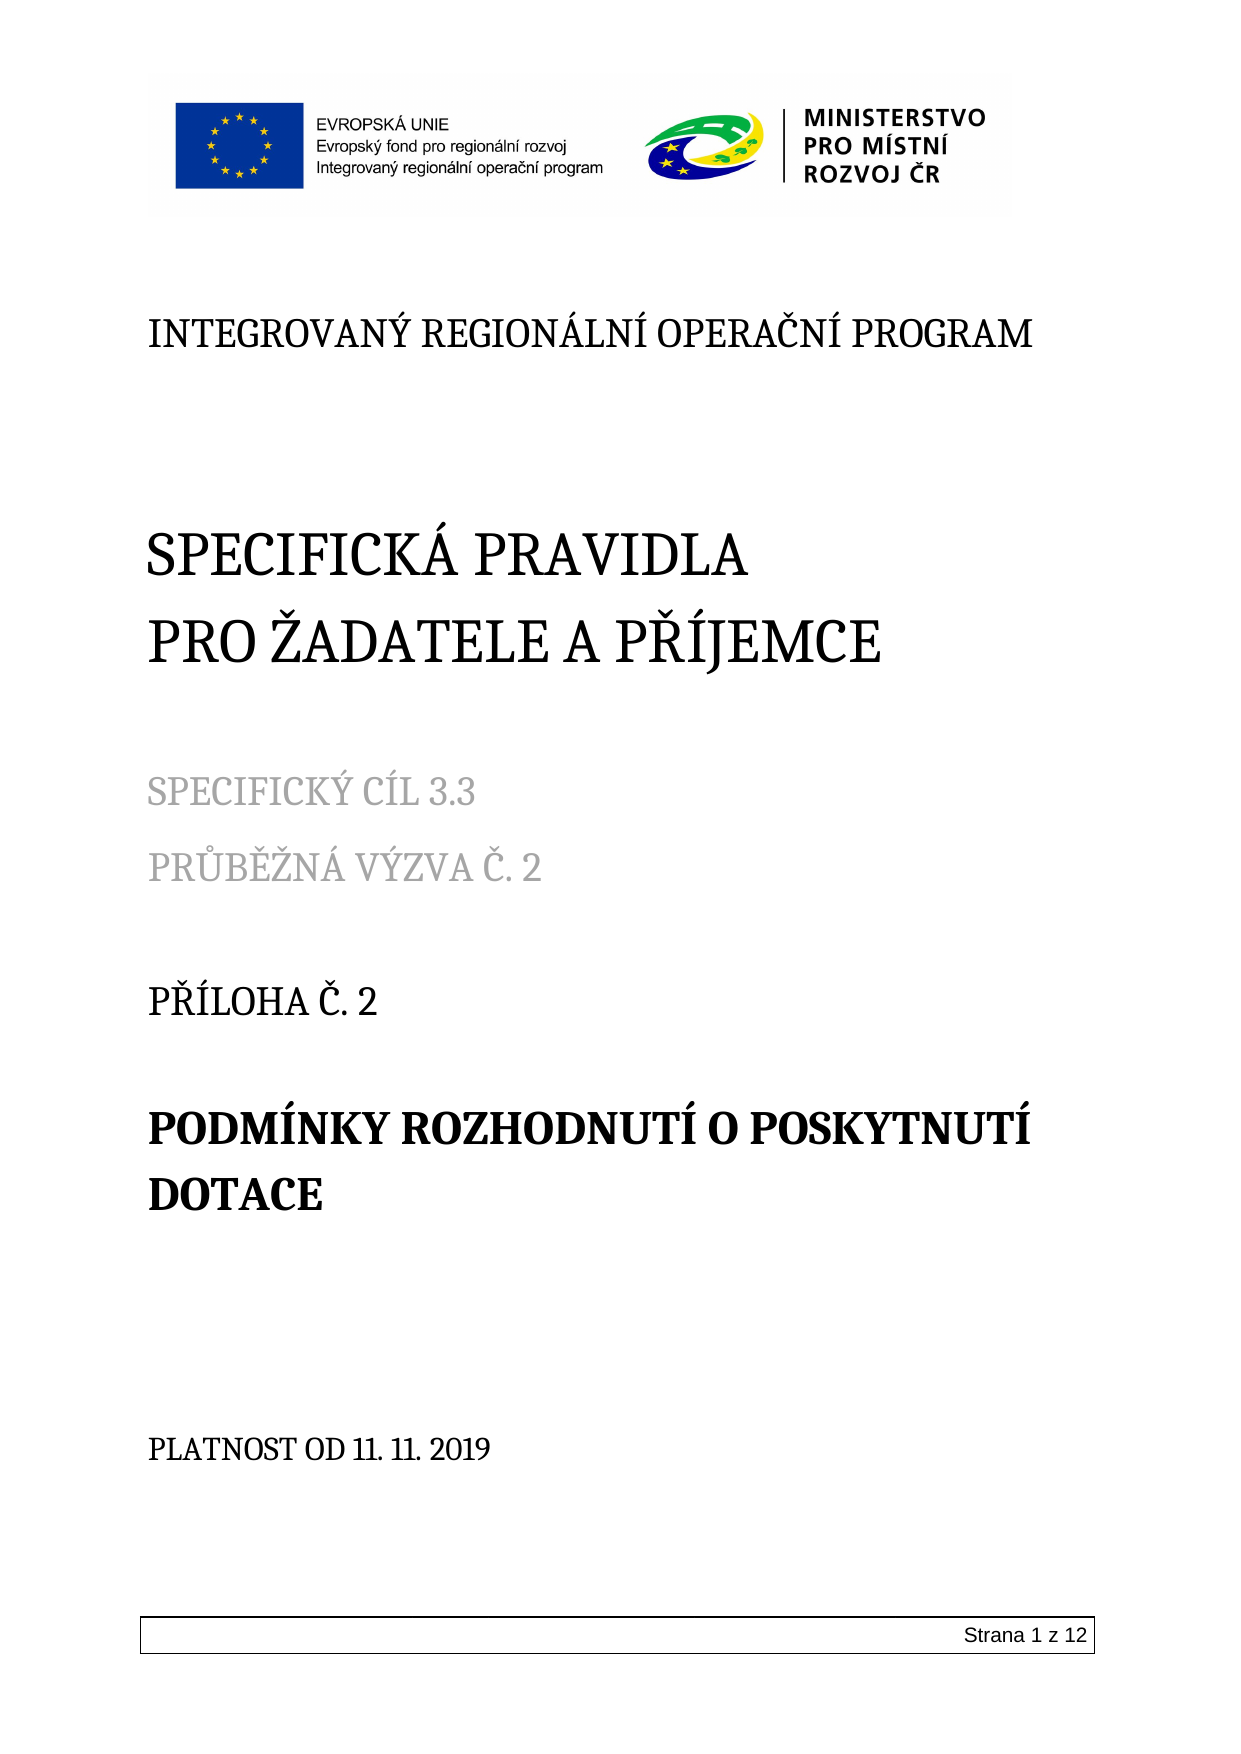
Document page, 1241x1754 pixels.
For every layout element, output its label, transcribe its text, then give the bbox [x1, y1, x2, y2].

picture [147, 73, 1013, 217]
text INTEGROVANÝ REGIONÁLNÍ OPERAČNÍ PROGRAM [148, 310, 1092, 358]
text Podmínky Rozhodnutí o poskytnutí dotace [148, 1101, 1092, 1222]
text SPECIFICKÝ CÍL 3.3 [148, 768, 1092, 816]
text PRO ŽADATELE A PŘÍJEMCE [148, 606, 1092, 678]
text PŘÍLOHA Č. 2 [148, 977, 1092, 1025]
text průběžná výzva č. 2 [148, 844, 1092, 892]
text pLATNOST OD 11. 11. 2019 [148, 1431, 1092, 1469]
text SPECIFICKÁ PRAVIDLA [148, 519, 1092, 591]
